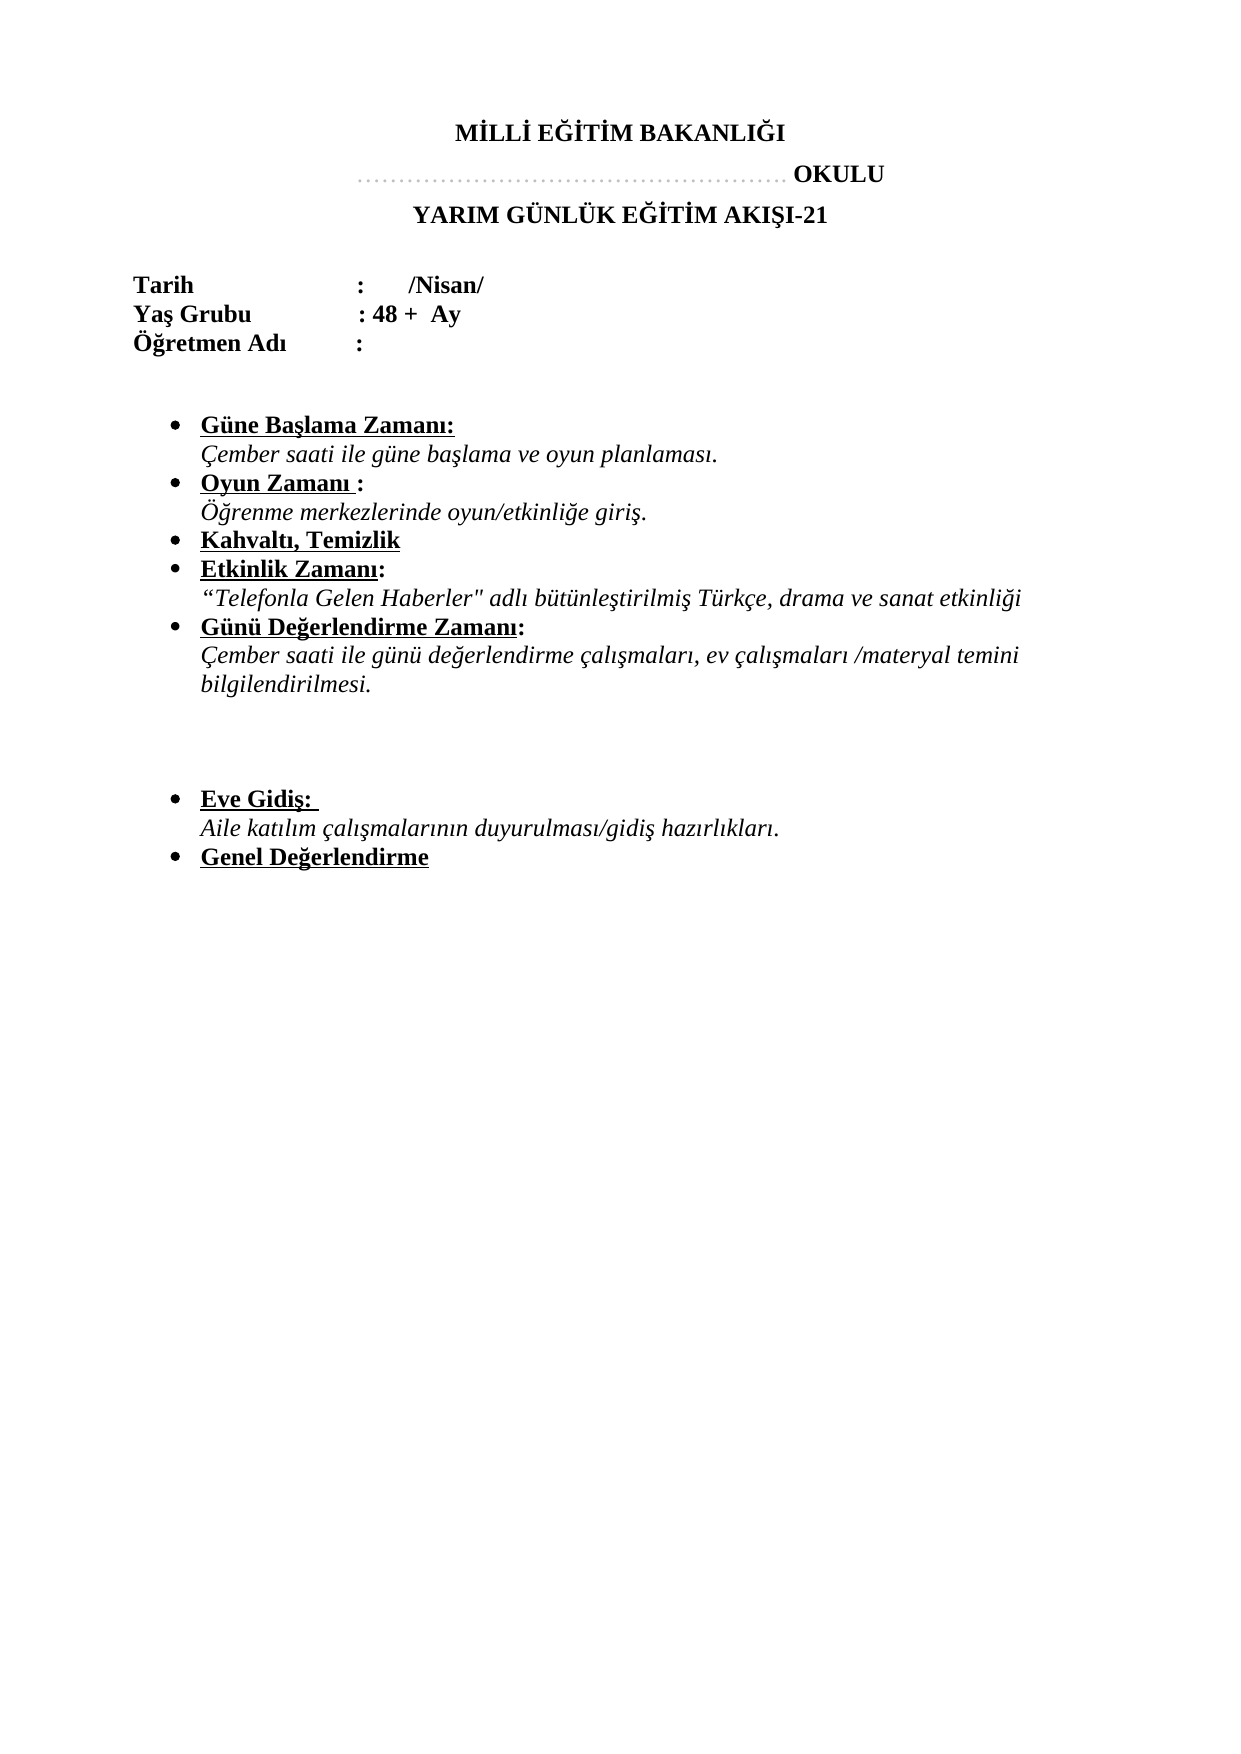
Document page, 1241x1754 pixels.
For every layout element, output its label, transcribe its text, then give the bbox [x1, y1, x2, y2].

list Çember saati ile günü değerlendirme çalışmaları, ev çalışmaları /materyal temini bilgilendirilmesi. [200, 641, 1070, 698]
list “Telefonla Gelen Haberler" adlı bütünleştirilmiş Türkçe, drama ve sanat etkinliği [200, 583, 1070, 612]
list Kahvaltı, Temizlik [171, 526, 1070, 554]
text Öğretmen Adı : [133, 328, 1092, 357]
text Yaş Grubu : 48 + Ay [133, 299, 1092, 328]
text MİLLİ EĞİTİM BAKANLIĞI [148, 118, 1092, 147]
list Eve Gidiş: [171, 784, 1070, 813]
text YARIM GÜNLÜK EĞİTİM AKIŞI-21 [148, 201, 1092, 229]
text ……………………………………………. OKULU [148, 159, 1092, 188]
list Genel Değerlendirme [171, 842, 1070, 871]
list Öğrenme merkezlerinde oyun/etkinliğe giriş. [200, 497, 1070, 526]
list Günü Değerlendirme Zamanı: [171, 612, 1070, 641]
text Tarih : /Nisan/ [133, 271, 1092, 299]
list Oyun Zamanı : [171, 468, 1070, 497]
list Aile katılım çalışmalarının duyurulması/gidiş hazırlıkları. [200, 813, 1070, 842]
list Güne Başlama Zamanı: [171, 411, 1070, 439]
list Etkinlik Zamanı: [171, 554, 1070, 583]
list Çember saati ile güne başlama ve oyun planlaması. [200, 439, 1070, 468]
